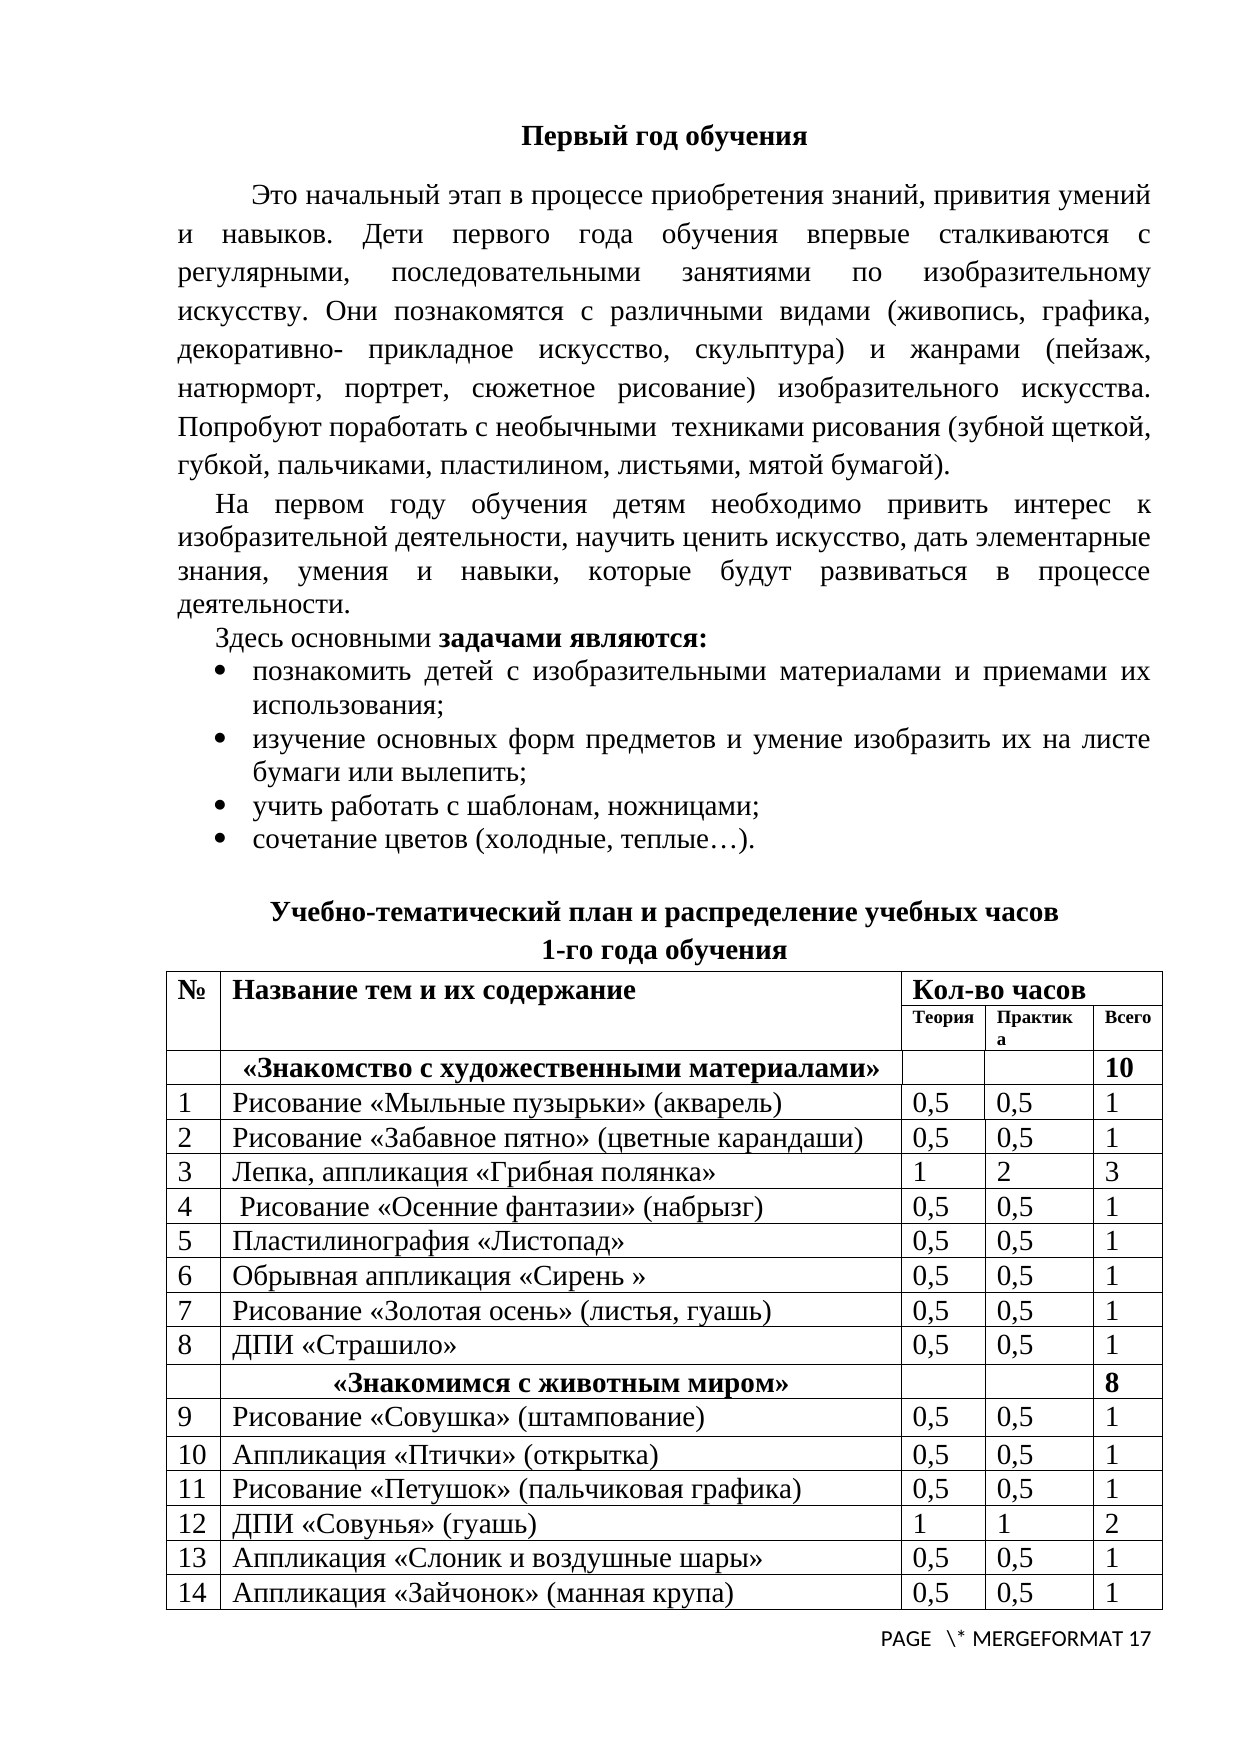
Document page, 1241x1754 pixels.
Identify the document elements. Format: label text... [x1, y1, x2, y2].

text Здесь основными задачами являются: [177, 620, 1152, 653]
table_cell 1 [167, 1085, 220, 1119]
table_cell 4 [167, 1189, 220, 1222]
table_cell ДПИ «Совунья» (гуашь) [221, 1506, 901, 1539]
table_cell 1 [1094, 1189, 1162, 1222]
table_cell 10 [167, 1437, 220, 1470]
table_cell 9 [167, 1399, 220, 1436]
table_cell 0,5 [986, 1293, 1093, 1326]
text 1-го года обучения [177, 932, 1152, 966]
table_cell Рисование «Золотая осень» (листья, гуашь) [221, 1293, 901, 1326]
table_cell 1 [1094, 1471, 1162, 1505]
table_cell 0,5 [902, 1085, 984, 1119]
table_cell Рисование «Мыльные пузырьки» (акварель) [221, 1085, 901, 1119]
table_cell 1 [1094, 1437, 1162, 1470]
table_cell 1 [1094, 1258, 1162, 1292]
table_cell 0,5 [902, 1437, 985, 1470]
table_cell 2 [167, 1120, 220, 1153]
table_cell 10 [1094, 1051, 1162, 1084]
table_cell Практика [986, 1006, 1093, 1049]
table_cell 1 [902, 1154, 985, 1188]
table_cell [986, 1365, 1093, 1398]
table_cell 0,5 [986, 1327, 1093, 1364]
table_cell 8 [1094, 1365, 1162, 1398]
table_cell 0,5 [902, 1327, 985, 1364]
text Это начальный этап в процессе приобретения знаний, привития умений и навыков. Дети первого года обучения впервые сталкиваются с регулярными, последовательными занятиями по изобразительному искусству. Они познакомятся с различными видами (живопись, графика, декоративно- прикладное искусство, скульптура) и жанрами (пейзаж, натюрморт, портрет, сюжетное рисование) изобразительного искусства. Попробуют поработать с необычными техниками рисования (зубной щеткой, губкой, пальчиками, пластилином, листьями, мятой бумагой). [177, 177, 1152, 481]
table_cell Теория [902, 1006, 985, 1049]
table_cell ДПИ «Страшило» [221, 1327, 901, 1364]
table_cell 0,5 [902, 1575, 985, 1609]
table_cell 0,5 [986, 1120, 1093, 1153]
table_cell 13 [167, 1541, 220, 1574]
table_cell 1 [1094, 1224, 1162, 1257]
table_cell 12 [167, 1506, 220, 1539]
table_cell 0,5 [986, 1471, 1093, 1505]
table_header № [167, 972, 220, 1049]
table_cell 2 [986, 1154, 1093, 1188]
table_header Название тем и их содержание [221, 972, 901, 1049]
table_cell 8 [167, 1327, 220, 1364]
table_cell 14 [167, 1575, 220, 1609]
list изучение основных форм предметов и умение изобразить их на листе бумаги или вылепить; [215, 721, 1152, 788]
table_header Кол-во часов [902, 972, 1162, 1005]
table_cell 0,5 [902, 1293, 985, 1326]
table_cell 0,5 [902, 1471, 985, 1505]
table_cell 0,5 [986, 1541, 1093, 1574]
table_cell Аппликация «Слоник и воздушные шары» [221, 1541, 901, 1574]
table_cell 1 [1094, 1541, 1162, 1574]
text Учебно-тематический план и распределение учебных часов [177, 894, 1152, 927]
table_cell 6 [167, 1258, 220, 1292]
table_cell Обрывная аппликация «Сирень » [221, 1258, 901, 1292]
table_cell 7 [167, 1293, 220, 1326]
table_cell 1 [1094, 1120, 1162, 1153]
table_cell [985, 1051, 1093, 1084]
table_cell Аппликация «Зайчонок» (манная крупа) [221, 1575, 901, 1609]
table_cell 0,5 [902, 1258, 985, 1292]
table_cell 1 [1094, 1399, 1162, 1436]
table_cell Аппликация «Птички» (открытка) [221, 1437, 901, 1470]
table_cell 0,5 [902, 1189, 985, 1222]
table_cell Пластилинография «Листопад» [221, 1224, 901, 1257]
table_cell Всего [1094, 1006, 1162, 1049]
table_cell 3 [167, 1154, 220, 1188]
list учить работать с шаблонам, ножницами; [215, 788, 1152, 822]
table_cell Лепка, аппликация «Грибная полянка» [221, 1154, 901, 1188]
text Первый год обучения [177, 118, 1152, 152]
table_cell 0,5 [902, 1399, 985, 1436]
table_cell 1 [902, 1506, 985, 1539]
table_cell 1 [986, 1506, 1093, 1539]
table_cell 0,5 [986, 1189, 1093, 1222]
table_cell «Знакомимся с животным миром» [221, 1365, 901, 1398]
table_cell 0,5 [902, 1120, 985, 1153]
table_cell 0,5 [986, 1258, 1093, 1292]
text На первом году обучения детям необходимо привить интерес к изобразительной деятельности, научить ценить искусство, дать элементарные знания, умения и навыки, которые будут развиваться в процессе деятельности. [177, 486, 1152, 620]
table_cell Рисование «Осенние фантазии» (набрызг) [221, 1189, 901, 1222]
table_cell 11 [167, 1471, 220, 1505]
table_cell 1 [1094, 1327, 1162, 1364]
table_cell 3 [1094, 1154, 1162, 1188]
table_cell [903, 1051, 984, 1084]
table_cell 0,5 [986, 1224, 1093, 1257]
table_cell 0,5 [902, 1224, 985, 1257]
list познакомить детей с изобразительными материалами и приемами их использования; [215, 653, 1152, 721]
table_cell 0,5 [985, 1085, 1093, 1119]
table_cell [902, 1365, 985, 1398]
table_cell 0,5 [986, 1399, 1093, 1436]
table_cell 2 [1094, 1506, 1162, 1539]
table_cell [167, 1365, 220, 1398]
table_cell Рисование «Совушка» (штампование) [221, 1399, 901, 1436]
list сочетание цветов (холодные, теплые…). [215, 822, 1152, 855]
table_cell Рисование «Петушок» (пальчиковая графика) [221, 1471, 901, 1505]
table_cell 1 [1094, 1575, 1162, 1609]
table_cell 0,5 [902, 1541, 985, 1574]
table_cell 5 [167, 1224, 220, 1257]
table_cell «Знакомство с художественными материалами» [221, 1051, 902, 1084]
table_cell Рисование «Забавное пятно» (цветные карандаши) [221, 1120, 901, 1153]
table_cell 1 [1094, 1085, 1162, 1119]
table_cell [167, 1051, 220, 1084]
table_cell 1 [1094, 1293, 1162, 1326]
table_cell 0,5 [986, 1575, 1093, 1609]
table_cell 0,5 [986, 1437, 1093, 1470]
